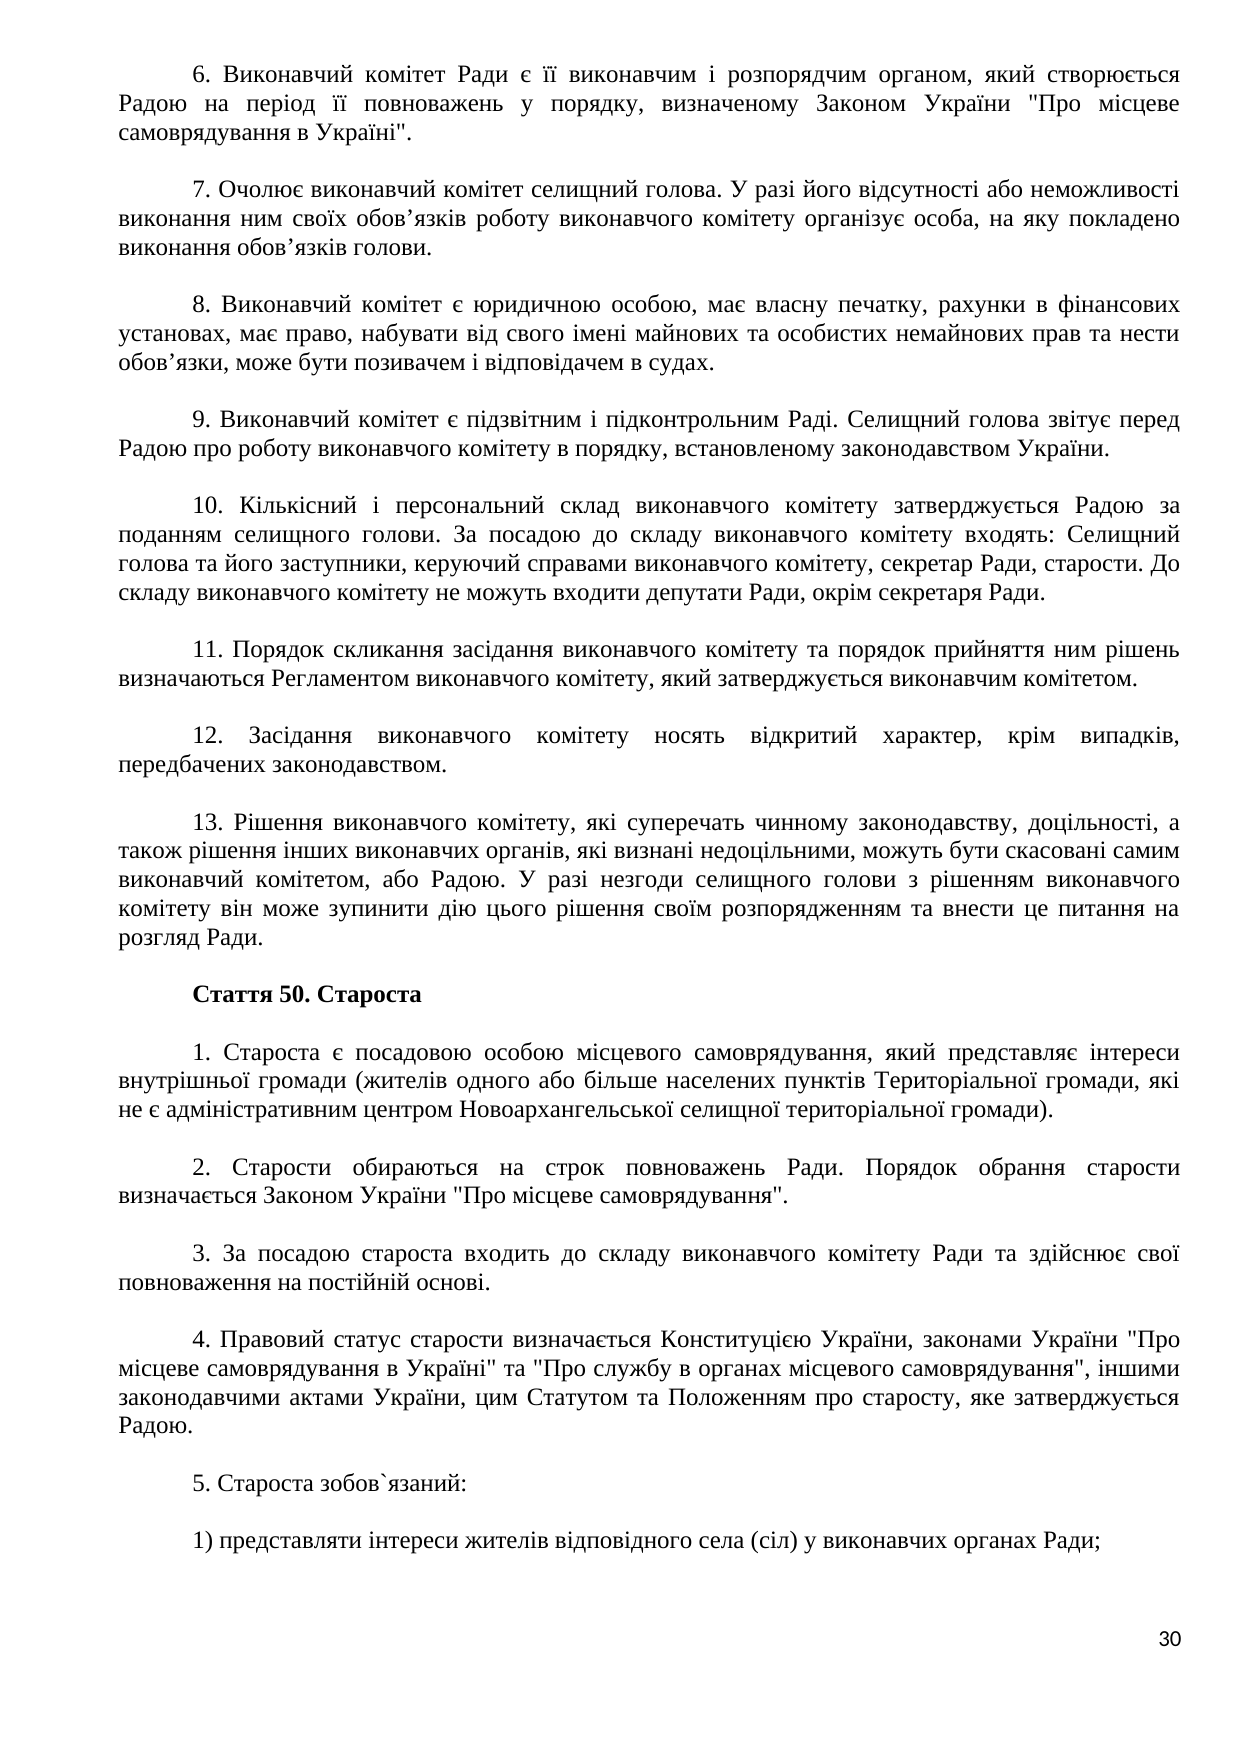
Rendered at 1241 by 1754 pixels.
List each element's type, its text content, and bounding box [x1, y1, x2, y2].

text 9. Виконавчий комітет є підзвітним і підконтрольним Раді. Селищний голова звітує перед Радою про роботу виконавчого комітету в порядку, встановленому законодавством України. [118, 404, 1181, 462]
text 13. Рішення виконавчого комітету, які суперечать чинному законодавству, доцільності, а також рішення інших виконавчих органів, які визнані недоцільними, можуть бути скасовані самим виконавчий комітетом, або Радою. У разі незгоди селищного голови з рішенням виконавчого комітету він може зупинити дію цього рішення своїм розпорядженням та внести це питання на розгляд Ради. [118, 807, 1181, 950]
text 4. Правовий статус старости визначається Конституцією України, законами України "Про місцеве самоврядування в Україні" та "Про службу в органах місцевого самоврядування", іншими законодавчими актами України, цим Статутом та Положенням про старосту, яке затверджується Радою. [118, 1324, 1181, 1439]
text 5. Староста зобов`язаний: [118, 1468, 1181, 1497]
text 6. Виконавчий комітет Ради є її виконавчим і розпорядчим органом, який створюється Радою на період її повноважень у порядку, визначеному Законом України "Про місцеве самоврядування в Україні". [118, 59, 1181, 145]
text 10. Кількісний і персональний склад виконавчого комітету затверджується Радою за поданням селищного голови. За посадою до складу виконавчого комітету входять: Селищний голова та його заступники, керуючий справами виконавчого комітету, секретар Ради, старости. До складу виконавчого комітету не можуть входити депутати Ради, окрім секретаря Ради. [118, 490, 1181, 605]
text 8. Виконавчий комітет є юридичною особою, має власну печатку, рахунки в фінансових установах, має право, набувати від свого імені майнових та особистих немайнових прав та нести обов’язки, може бути позивачем і відповідачем в судах. [118, 289, 1181, 375]
text 1) представляти інтереси жителів відповідного села (сіл) у виконавчих органах Ради; [118, 1525, 1181, 1554]
text 7. Очолює виконавчий комітет селищний голова. У разі його відсутності або неможливості виконання ним своїх обов’язків роботу виконавчого комітету організує особа, на яку покладено виконання обов’язків голови. [118, 174, 1181, 260]
text 1. Староста є посадовою особою місцевого самоврядування, який представляє інтереси внутрішньої громади (жителів одного або більше населених пунктів Територіальної громади, які не є адміністративним центром Новоархангельської селищної територіальної громади). [118, 1037, 1181, 1123]
text 2. Старости обираються на строк повноважень Ради. Порядок обрання старости визначається Законом України "Про місцеве самоврядування". [118, 1152, 1181, 1209]
text 3. За посадою староста входить до складу виконавчого комітету Ради та здійснює свої повноваження на постійній основі. [118, 1238, 1181, 1295]
text 12. Засідання виконавчого комітету носять відкритий характер, крім випадків, передбачених законодавством. [118, 720, 1181, 778]
text 11. Порядок скликання засідання виконавчого комітету та порядок прийняття ним рішень визначаються Регламентом виконавчого комітету, який затверджується виконавчим комітетом. [118, 634, 1181, 692]
text Стаття 50. Староста [118, 979, 1181, 1008]
